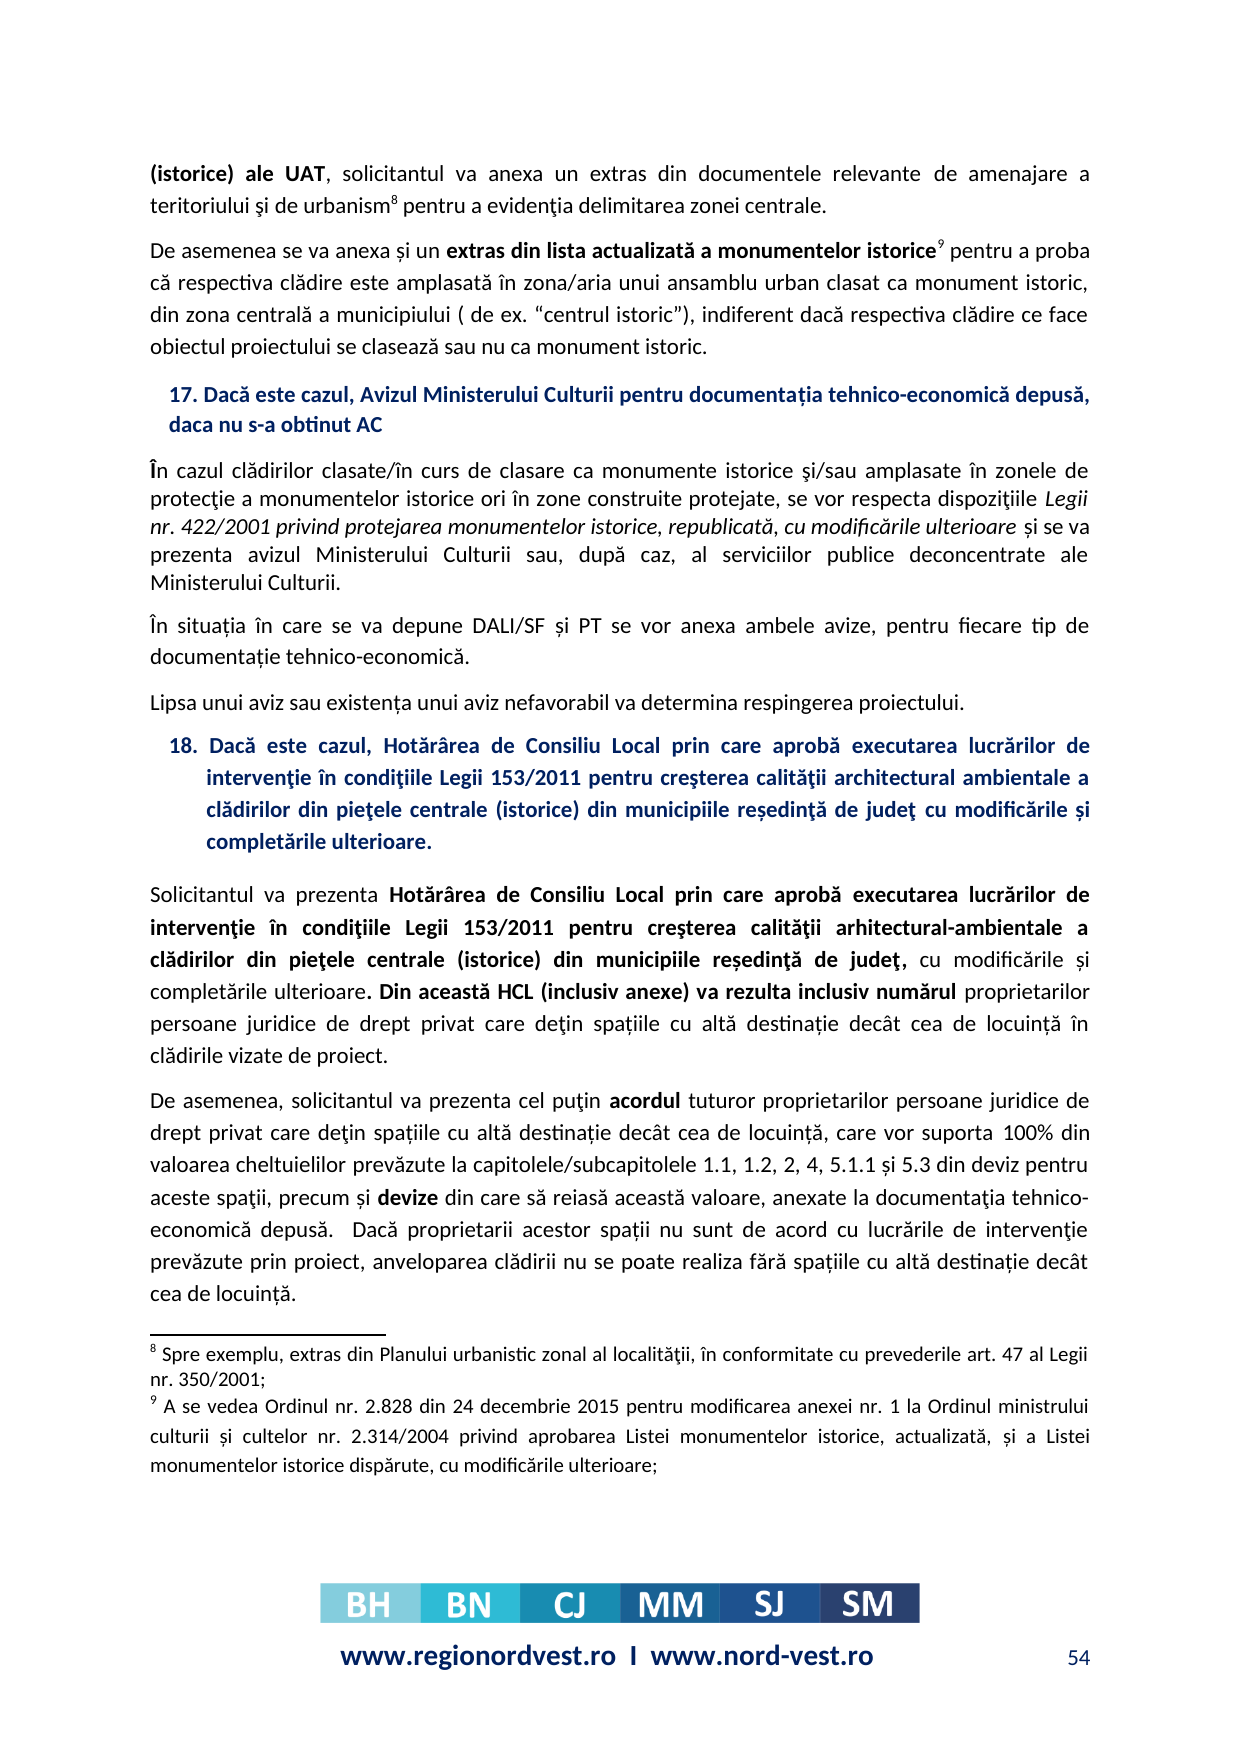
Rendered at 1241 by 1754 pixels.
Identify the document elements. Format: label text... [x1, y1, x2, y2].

text De asemenea se va anexa și un extras din lista actualizată a monumentelor istorice pentru a proba că respectiva clădire este amplasată în zona/aria unui ansamblu urban clasat ca monument istoric, din zona centrală a municipiului ( de ex. “centrul istoric”), indiferent dacă respectiva clădire ce face obiectul proiectului se clasează sau nu ca monument istoric. [150, 236, 1090, 361]
text 18. Dacă este cazul, Hotărârea de Consiliu Local prin care aprobă executarea lucrărilor de intervenţie în condiţiile Legii 153/2011 pentru creşterea calităţii architectural ambientale a clădirilor din pieţele centrale (istorice) din municipiile reședinţă de judeţ cu modificările și completările ulterioare. [169, 731, 1090, 856]
picture [320, 1583, 920, 1623]
text Solicitantul va prezenta Hotărârea de Consiliu Local prin care aprobă executarea lucrărilor de intervenţie în condiţiile Legii 153/2011 pentru creşterea calităţii arhitectural-ambientale a clădirilor din pieţele centrale (istorice) din municipiile reședinţă de judeţ, cu modificările și completările ulterioare. Din această HCL (inclusiv anexe) va rezulta inclusiv numărul proprietarilor persoane juridice de drept privat care deţin spațiile cu altă destinație decât cea de locuință în clădirile vizate de proiect. [150, 881, 1090, 1069]
text În cazul clădirilor clasate/în curs de clasare ca monumente istorice şi/sau amplasate în zonele de protecţie a monumentelor istorice ori în zone construite protejate, se vor respecta dispoziţiile Legii nr. 422/2001 privind protejarea monumentelor istorice, republicată, cu modificările ulterioare și se va prezenta avizul Ministerului Culturii sau, după caz, al serviciilor publice deconcentrate ale Ministerului Culturii. [150, 456, 1090, 596]
text 17. Dacă este cazul, Avizul Ministerului Culturii pentru documentaţia tehnico-economică depusă, daca nu s-a obtinut AC [169, 380, 1090, 438]
text De asemenea, solicitantul va prezenta cel puţin acordul tuturor proprietarilor persoane juridice de drept privat care deţin spațiile cu altă destinație decât cea de locuință, care vor suporta 100% din valoarea cheltuielilor prevăzute la capitolele/subcapitolele 1.1, 1.2, 2, 4, 5.1.1 și 5.3 din deviz pentru aceste spaţii, precum și devize din care să reiasă această valoare, anexate la documentaţia tehnico-economică depusă. Dacă proprietarii acestor spații nu sunt de acord cu lucrările de intervenţie prevăzute prin proiect, anveloparea clădirii nu se poate realiza fără spațiile cu altă destinație decât cea de locuință. [150, 1086, 1090, 1307]
text În situaţia în care se va depune DALI/SF şi PT se vor anexa ambele avize, pentru fiecare tip de documentaţie tehnico-economică. [150, 611, 1090, 670]
text Lipsa unui aviz sau existenţa unui aviz nefavorabil va determina respingerea proiectului. [150, 688, 1090, 716]
